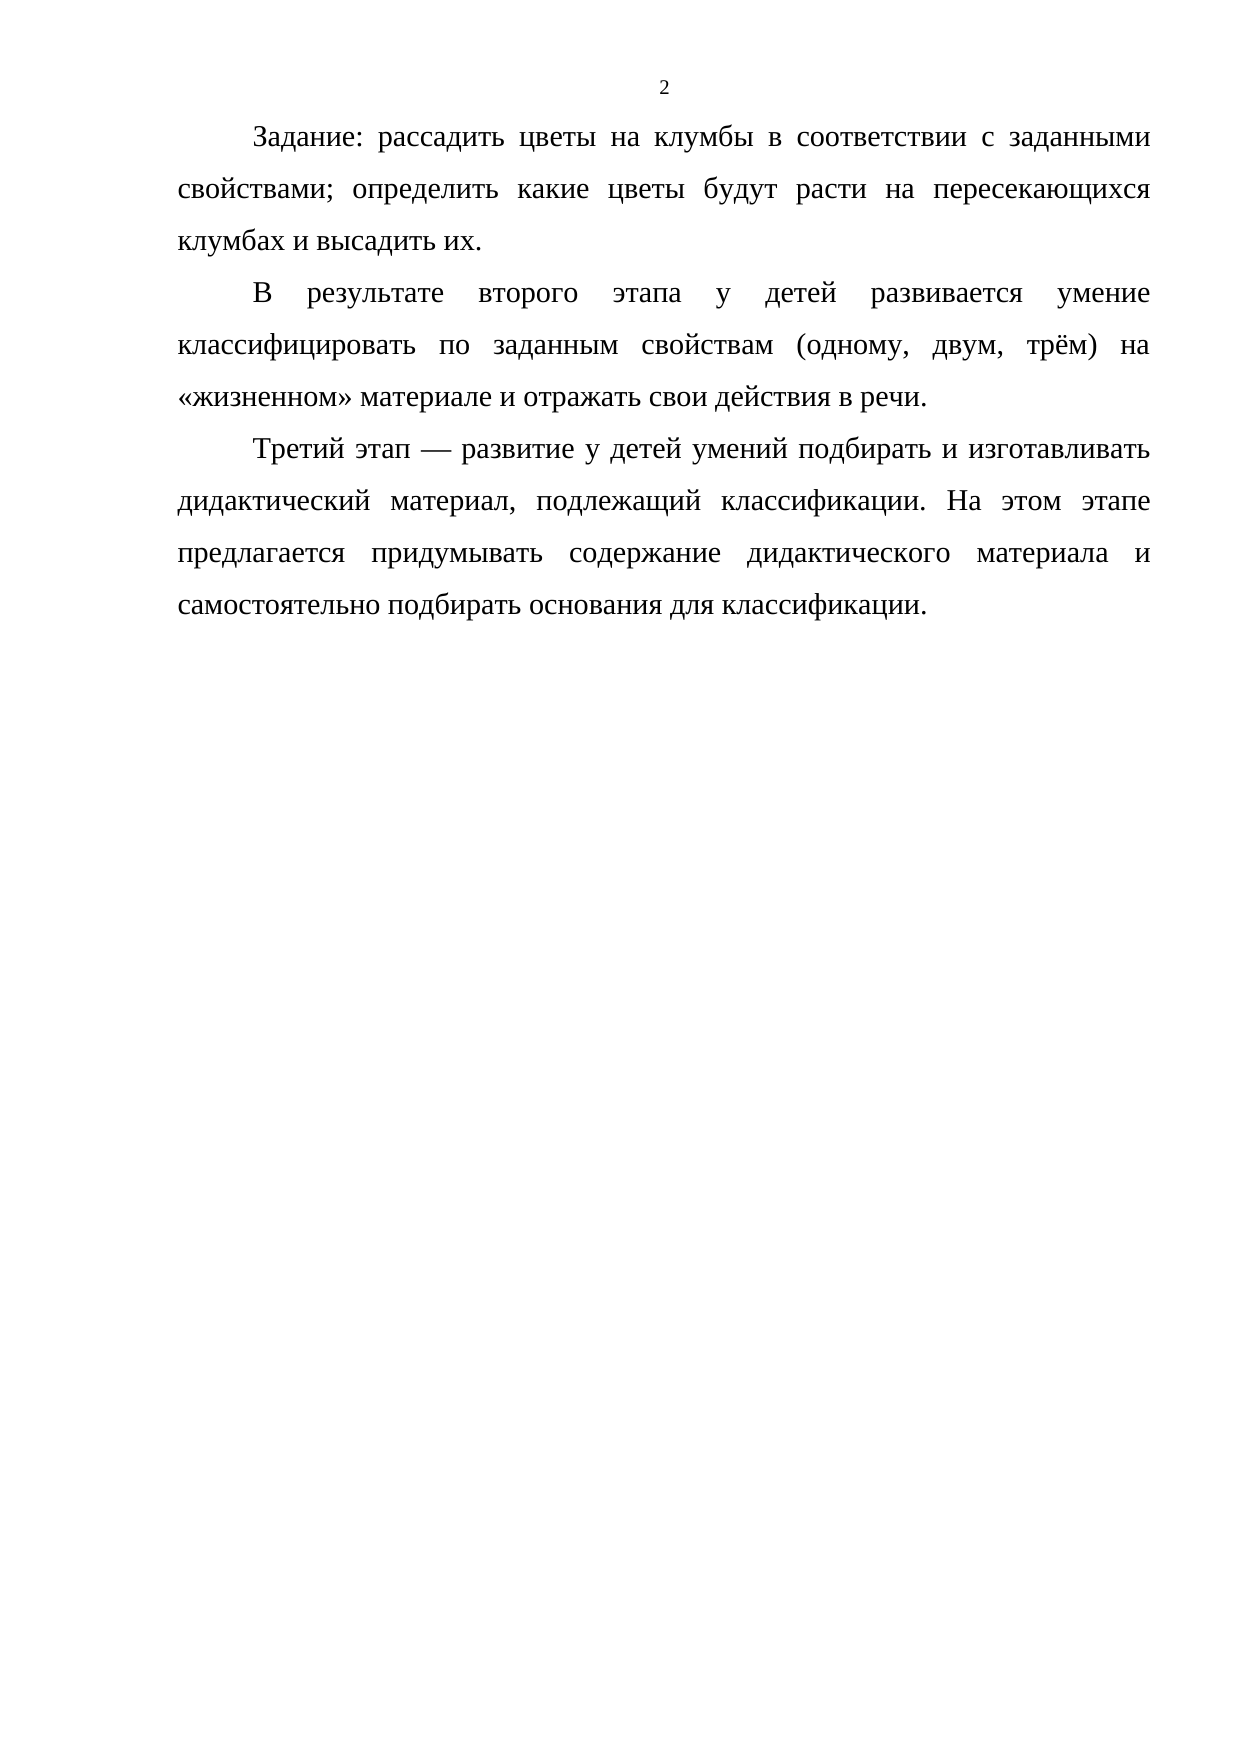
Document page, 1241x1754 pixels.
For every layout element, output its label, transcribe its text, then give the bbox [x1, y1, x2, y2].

text В результате второго этапа у детей развивается умение классифицировать по заданным свойствам (одному, двум, трём) на «жизненном» материале и отражать свои действия в речи. [177, 274, 1152, 413]
text Задание: рассадить цветы на клумбы в соответствии с заданными свойствами; определить какие цветы будут расти на пересекающихся клумбах и высадить их. [177, 118, 1152, 257]
text Третий этап — развитие у детей умений подбирать и изготавливать дидактический материал, подлежащий классификации. На этом этапе предлагается придумывать содержание дидактического материала и самостоятельно подбирать основания для классификации. [177, 430, 1152, 621]
